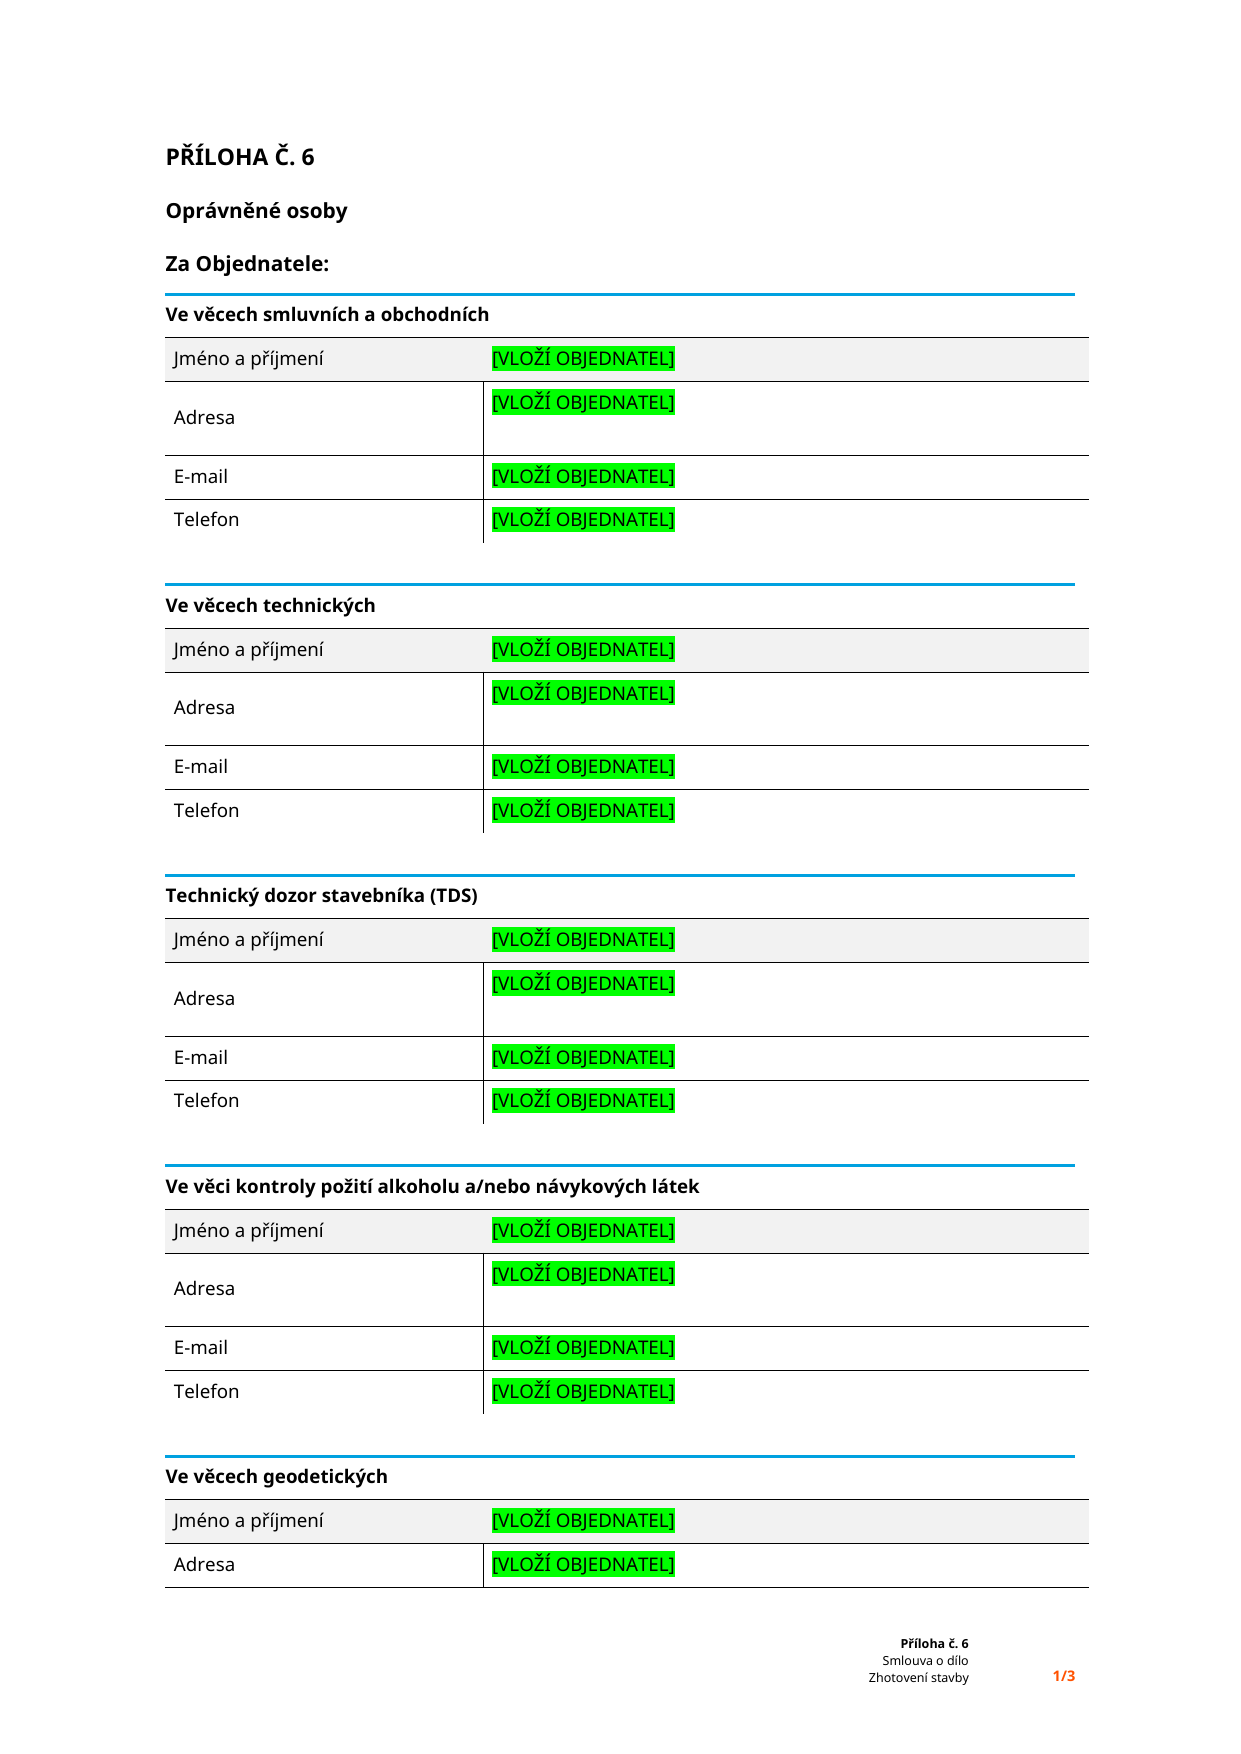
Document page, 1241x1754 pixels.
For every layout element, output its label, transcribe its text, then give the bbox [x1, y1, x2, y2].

table_cell E-mail [165, 1327, 483, 1370]
table_cell [VLOŽÍ OBJEDNATEL] [484, 1037, 1089, 1079]
table_cell [VLOŽÍ OBJEDNATEL] [484, 456, 1089, 498]
table_cell Adresa [165, 1544, 483, 1587]
table_header [VLOŽÍ OBJEDNATEL] [484, 1500, 1089, 1543]
table_cell Telefon [165, 790, 483, 833]
table_header Jméno a příjmení [165, 629, 484, 672]
table_header [VLOŽÍ OBJEDNATEL] [484, 338, 1089, 381]
text Ve věcech smluvních a obchodních [165, 296, 1075, 327]
text Ve věcech technických [165, 586, 1075, 618]
table_cell [VLOŽÍ OBJEDNATEL] [484, 382, 1089, 455]
table_cell Adresa [165, 382, 483, 455]
table_header Jméno a příjmení [165, 919, 484, 962]
table_cell Adresa [165, 1254, 483, 1326]
table_cell Telefon [165, 1371, 483, 1414]
table_header [VLOŽÍ OBJEDNATEL] [484, 919, 1089, 962]
table_header [VLOŽÍ OBJEDNATEL] [484, 1210, 1089, 1253]
table_header Jméno a příjmení [165, 338, 484, 381]
table_cell [VLOŽÍ OBJEDNATEL] [484, 673, 1089, 745]
table_header [VLOŽÍ OBJEDNATEL] [484, 629, 1089, 672]
table_cell E-mail [165, 1037, 483, 1079]
table_cell [VLOŽÍ OBJEDNATEL] [484, 963, 1089, 1036]
text Technický dozor stavebníka (TDS) [165, 877, 1075, 908]
table_cell [VLOŽÍ OBJEDNATEL] [484, 500, 1089, 542]
table_cell [VLOŽÍ OBJEDNATEL] [484, 1254, 1089, 1326]
table_cell Telefon [165, 500, 483, 542]
table_cell [VLOŽÍ OBJEDNATEL] [484, 1544, 1089, 1587]
table_cell Telefon [165, 1081, 483, 1123]
table_cell [VLOŽÍ OBJEDNATEL] [484, 1371, 1089, 1414]
text Oprávněné osoby [165, 197, 1075, 225]
table_cell E-mail [165, 456, 483, 498]
table_cell Adresa [165, 963, 483, 1036]
table_cell Adresa [165, 673, 483, 745]
table_cell [VLOŽÍ OBJEDNATEL] [484, 746, 1089, 789]
table_header Jméno a příjmení [165, 1500, 484, 1543]
text Příloha č. 6 [165, 141, 1075, 173]
table_cell E-mail [165, 746, 483, 789]
text Ve věcech geodetických [165, 1458, 1075, 1489]
table_cell [VLOŽÍ OBJEDNATEL] [484, 1327, 1089, 1370]
text Ve věci kontroly požití alkoholu a/nebo návykových látek [165, 1167, 1075, 1199]
table_cell [VLOŽÍ OBJEDNATEL] [484, 790, 1089, 833]
text Za Objednatele: [165, 249, 1075, 277]
table_header Jméno a příjmení [165, 1210, 484, 1253]
table_cell [VLOŽÍ OBJEDNATEL] [484, 1081, 1089, 1123]
